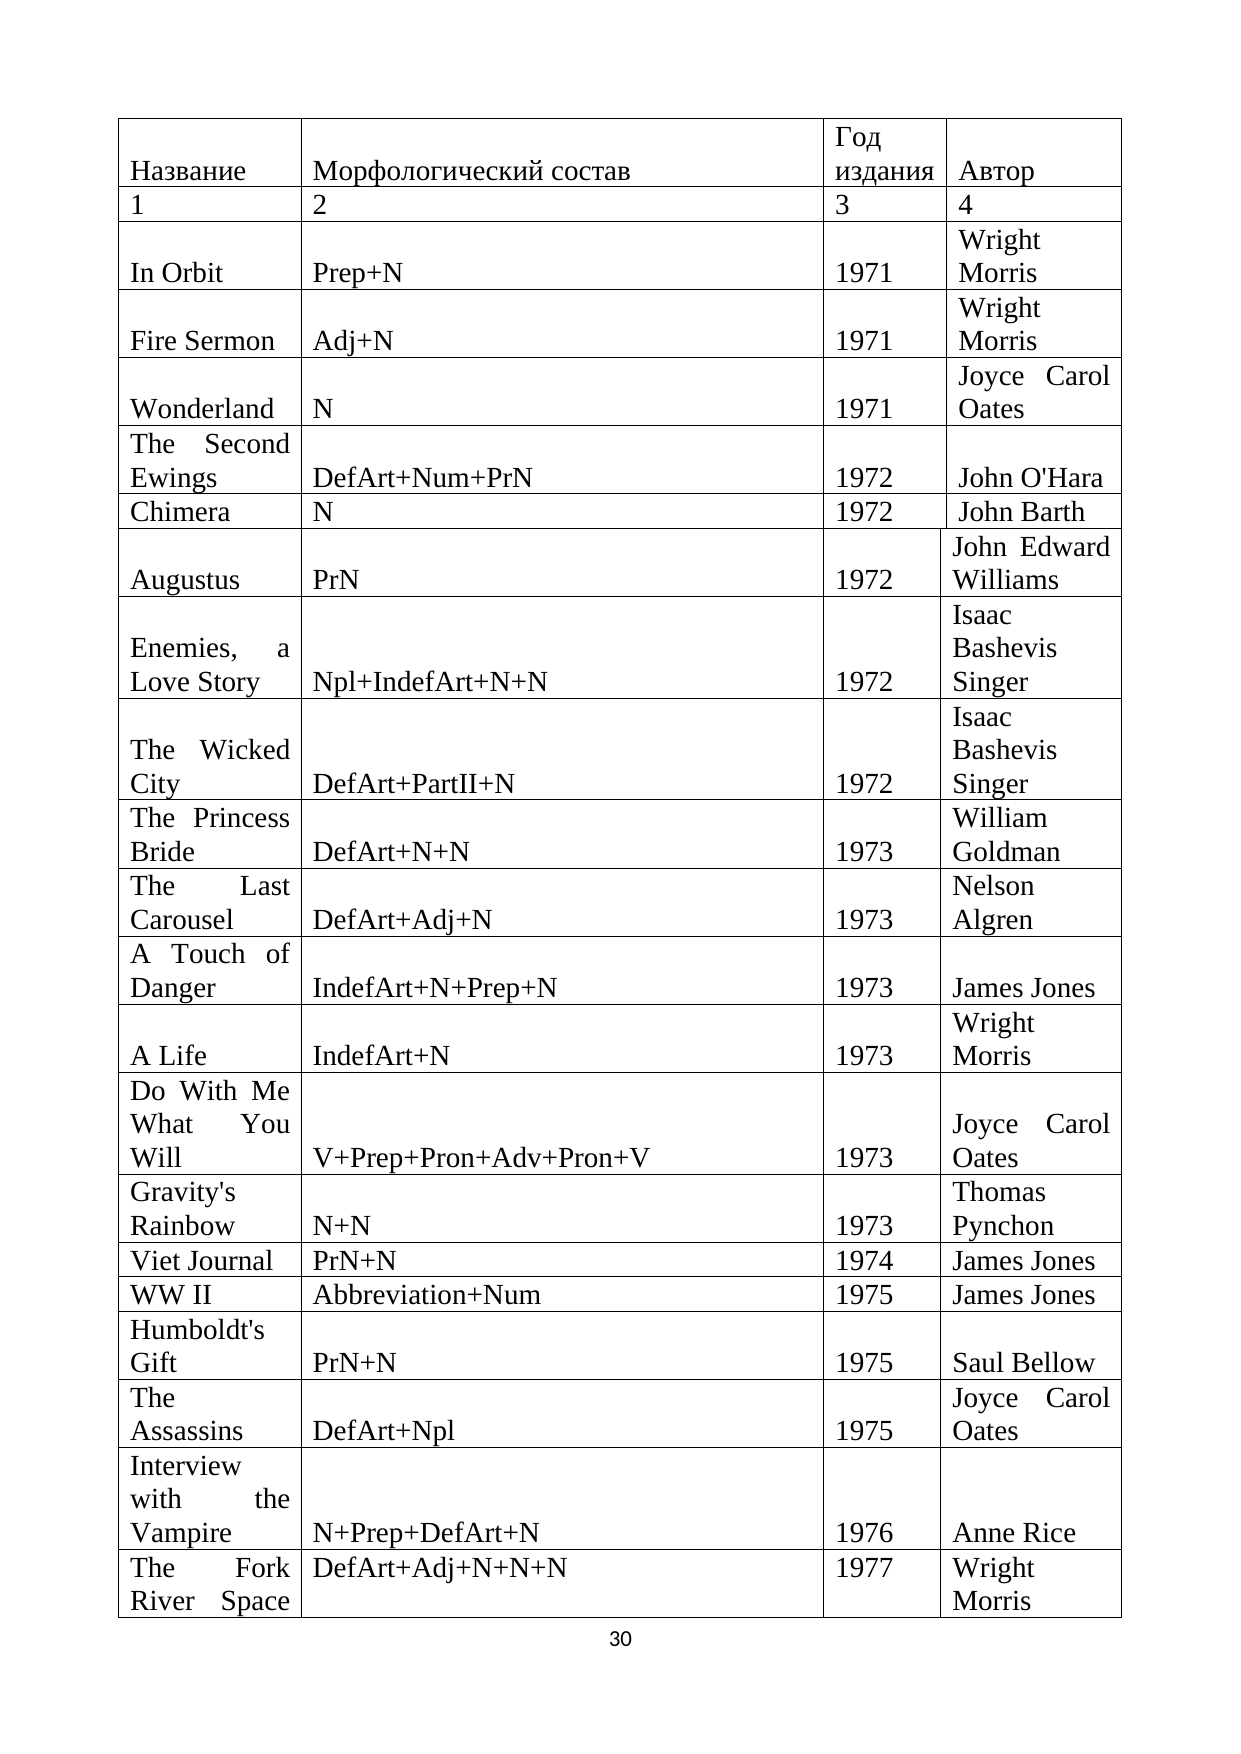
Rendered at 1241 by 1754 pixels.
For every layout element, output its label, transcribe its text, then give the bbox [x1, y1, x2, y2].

table_cell A Life [119, 1005, 301, 1072]
table_cell James Jones [941, 1243, 1121, 1276]
table_cell WW II [119, 1277, 301, 1311]
table_cell Npl+IndefArt+N+N [302, 597, 823, 698]
table_cell The Princess Bride [119, 800, 301, 867]
table_cell 1975 [824, 1312, 940, 1379]
table_cell 1975 [824, 1380, 940, 1447]
table_cell N+N [302, 1175, 823, 1242]
table_cell N [302, 358, 823, 425]
table_cell Wright Morris [941, 1550, 1121, 1617]
table_cell Saul Bellow [941, 1312, 1121, 1379]
table_cell Wright Morris [947, 290, 1121, 357]
table_cell V+Prep+Pron+Adv+Pron+V [302, 1073, 823, 1173]
table_cell 1972 [824, 597, 940, 698]
table_cell Anne Rice [941, 1448, 1121, 1549]
table_cell 1973 [824, 937, 940, 1004]
table_cell IndefArt+N [302, 1005, 823, 1072]
table_cell Enemies, a Love Story [119, 597, 301, 698]
table_cell Do With Me What You Will [119, 1073, 301, 1173]
table_cell 1971 [824, 290, 946, 357]
table_cell The Assassins [119, 1380, 301, 1447]
table_cell The Wicked City [119, 699, 301, 799]
table_header Автор [947, 119, 1121, 186]
table_cell James Jones [941, 937, 1121, 1004]
table_cell Prep+N [302, 222, 823, 289]
table_cell Wright Morris [941, 1005, 1121, 1072]
table_cell John Edward Williams [941, 529, 1121, 596]
table_cell John O'Hara [947, 426, 1121, 493]
table_cell DefArt+Adj+N [302, 869, 823, 936]
table_cell Wonderland [119, 358, 301, 425]
table_cell William Goldman [941, 800, 1121, 867]
table_cell DefArt+Npl [302, 1380, 823, 1447]
table_cell Gravity's Rainbow [119, 1175, 301, 1242]
table_cell 1973 [824, 1073, 940, 1173]
table_cell 1973 [824, 1005, 940, 1072]
table_cell The Last Carousel [119, 869, 301, 936]
table_cell 1973 [824, 1175, 940, 1242]
table_cell N [302, 494, 823, 528]
table_cell Thomas Pynchon [941, 1175, 1121, 1242]
table_cell DefArt+Adj+N+N+N [302, 1550, 823, 1617]
table_cell Chimera [119, 494, 301, 528]
table_cell IndefArt+N+Prep+N [302, 937, 823, 1004]
table_cell Viet Journal [119, 1243, 301, 1276]
table_cell DefArt+PartII+N [302, 699, 823, 799]
table_cell 1977 [824, 1550, 940, 1617]
table_cell Interview with the Vampire [119, 1448, 301, 1549]
table_cell 1972 [824, 529, 940, 596]
table_cell Abbreviation+Num [302, 1277, 823, 1311]
table_cell Isaac Bashevis Singer [941, 597, 1121, 698]
table_cell Joyce Carol Oates [941, 1073, 1121, 1173]
table_header Год издания [824, 119, 946, 186]
table_cell 1 [119, 187, 301, 221]
table_cell 1973 [824, 800, 940, 867]
table_cell 1972 [824, 494, 946, 528]
table_cell The Fork River Space Project [119, 1550, 301, 1617]
table_cell Adj+N [302, 290, 823, 357]
table_cell 1973 [824, 869, 940, 936]
table_cell Isaac Bashevis Singer [941, 699, 1121, 799]
table_cell Joyce Carol Oates [947, 358, 1121, 425]
table_cell Humboldt's Gift [119, 1312, 301, 1379]
table_cell A Touch of Danger [119, 937, 301, 1004]
table_cell 2 [302, 187, 823, 221]
table_cell 4 [947, 187, 1121, 221]
table_cell 1976 [824, 1448, 940, 1549]
table_cell DefArt+N+N [302, 800, 823, 867]
table_cell Fire Sermon [119, 290, 301, 357]
table_cell In Orbit [119, 222, 301, 289]
table_cell DefArt+Num+PrN [302, 426, 823, 493]
table_cell 3 [824, 187, 946, 221]
table_header Морфологический состав [302, 119, 823, 186]
table_cell James Jones [941, 1277, 1121, 1311]
table_cell PrN+N [302, 1243, 823, 1276]
table_header Название [119, 119, 301, 186]
table_cell Joyce Carol Oates [941, 1380, 1121, 1447]
table_cell Nelson Algren [941, 869, 1121, 936]
table_cell 1972 [824, 426, 946, 493]
table_cell 1971 [824, 222, 946, 289]
table_cell 1971 [824, 358, 946, 425]
table_cell PrN+N [302, 1312, 823, 1379]
table_cell 1974 [824, 1243, 940, 1276]
table_cell Wright Morris [947, 222, 1121, 289]
table_cell John Barth [947, 494, 1121, 528]
table_cell PrN [302, 529, 823, 596]
table_cell Augustus [119, 529, 301, 596]
table_cell The Second Ewings [119, 426, 301, 493]
table_cell N+Prep+DefArt+N [302, 1448, 823, 1549]
table_cell 1972 [824, 699, 940, 799]
table_cell 1975 [824, 1277, 940, 1311]
